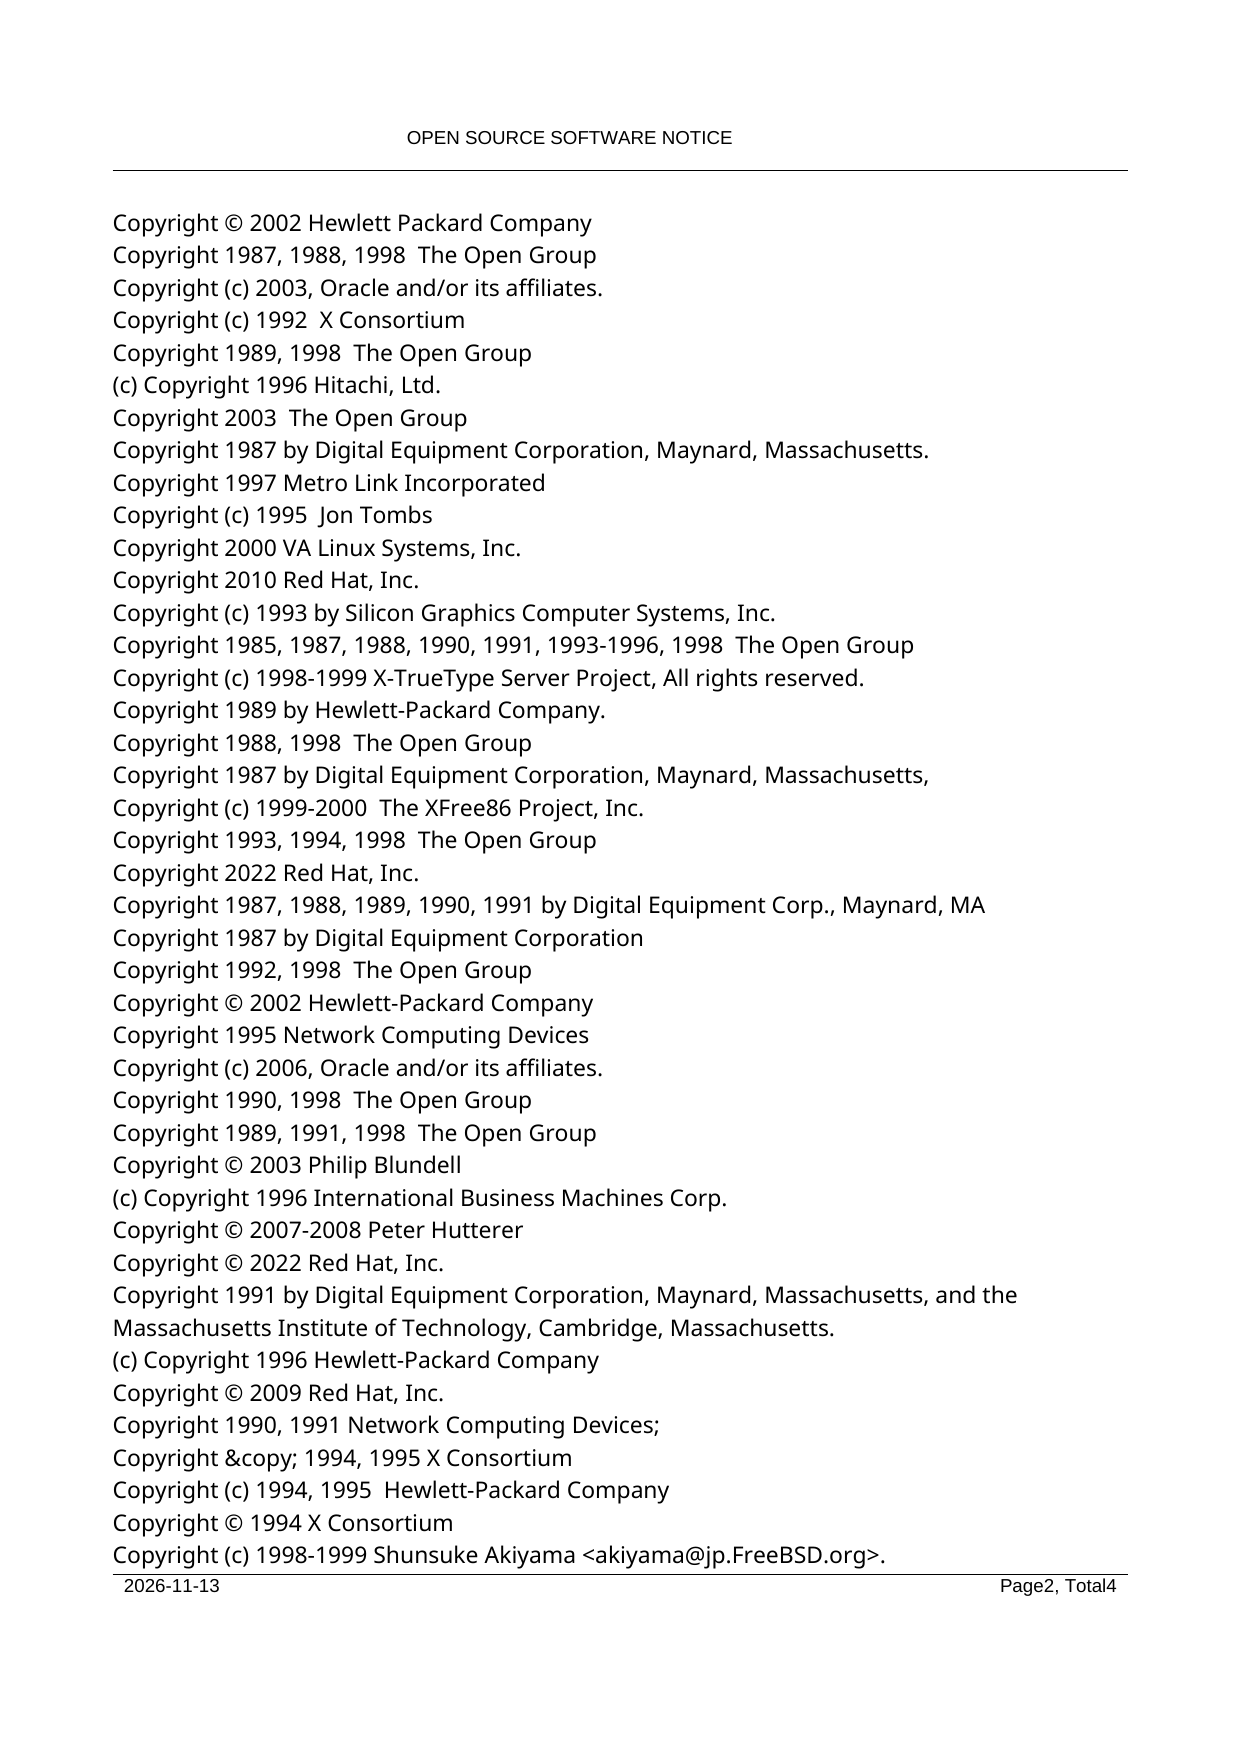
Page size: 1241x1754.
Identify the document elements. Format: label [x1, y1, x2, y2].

text [112, 206, 1128, 1571]
